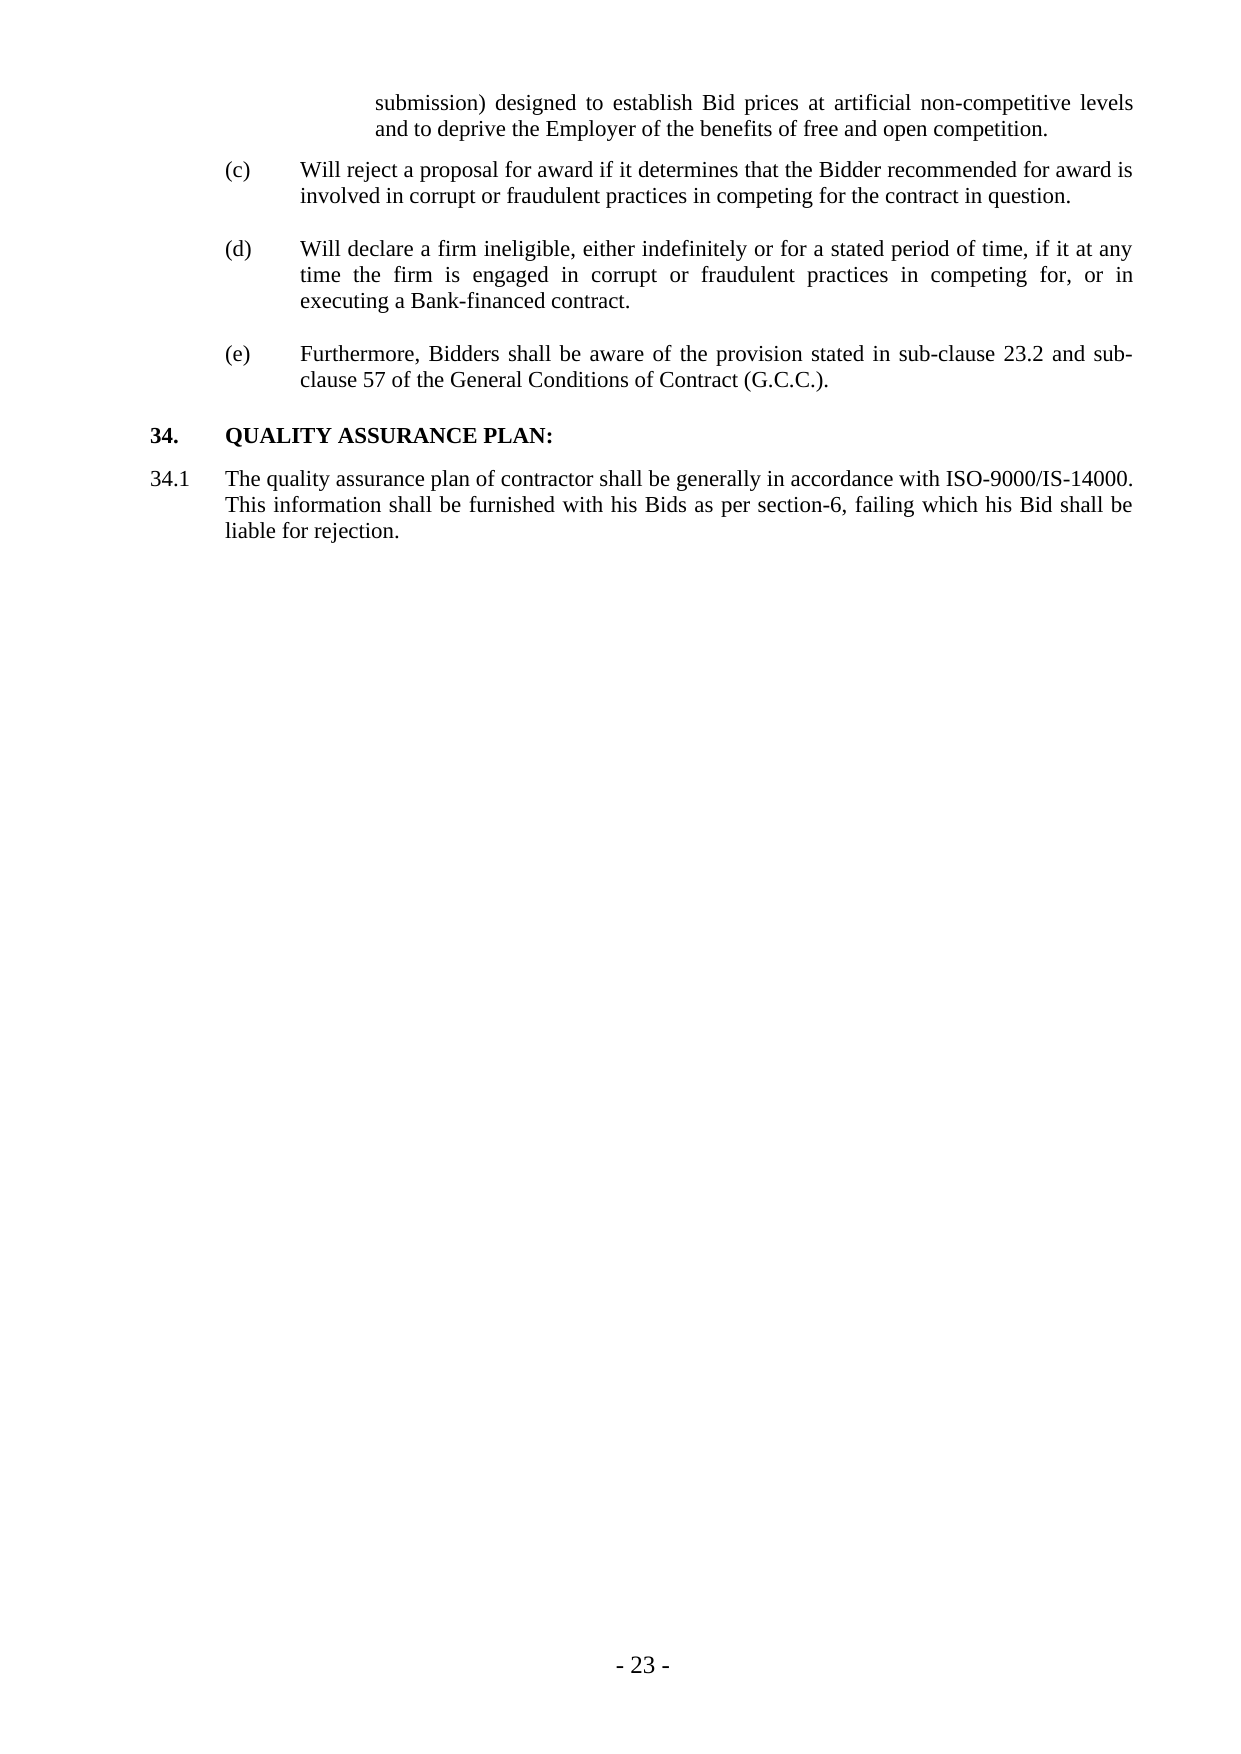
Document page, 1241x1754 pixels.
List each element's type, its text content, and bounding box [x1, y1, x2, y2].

list Will declare a firm ineligible, either indefinitely or for a stated period of time, if it at any time the firm is engaged in corrupt or fraudulent practices in competing for, or in executing a Bank-financed contract. [225, 235, 1135, 314]
text 34. QUALITY ASSURANCE PLAN: [150, 422, 1135, 448]
list Will reject a proposal for award if it determines that the Bidder recommended for award is involved in corrupt or fraudulent practices in competing for the contract in question. [225, 156, 1135, 208]
text 34.1 The quality assurance plan of contractor shall be generally in accordance with ISO-9000/IS-14000. This information shall be furnished with his Bids as per section-6, failing which his Bid shall be liable for rejection. [150, 465, 1135, 544]
text (e) Furthermore, Bidders shall be aware of the provision stated in sub-clause 23.2 and sub-clause 57 of the General Conditions of Contract (G.C.C.). [225, 340, 1135, 393]
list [356, 89, 1135, 141]
